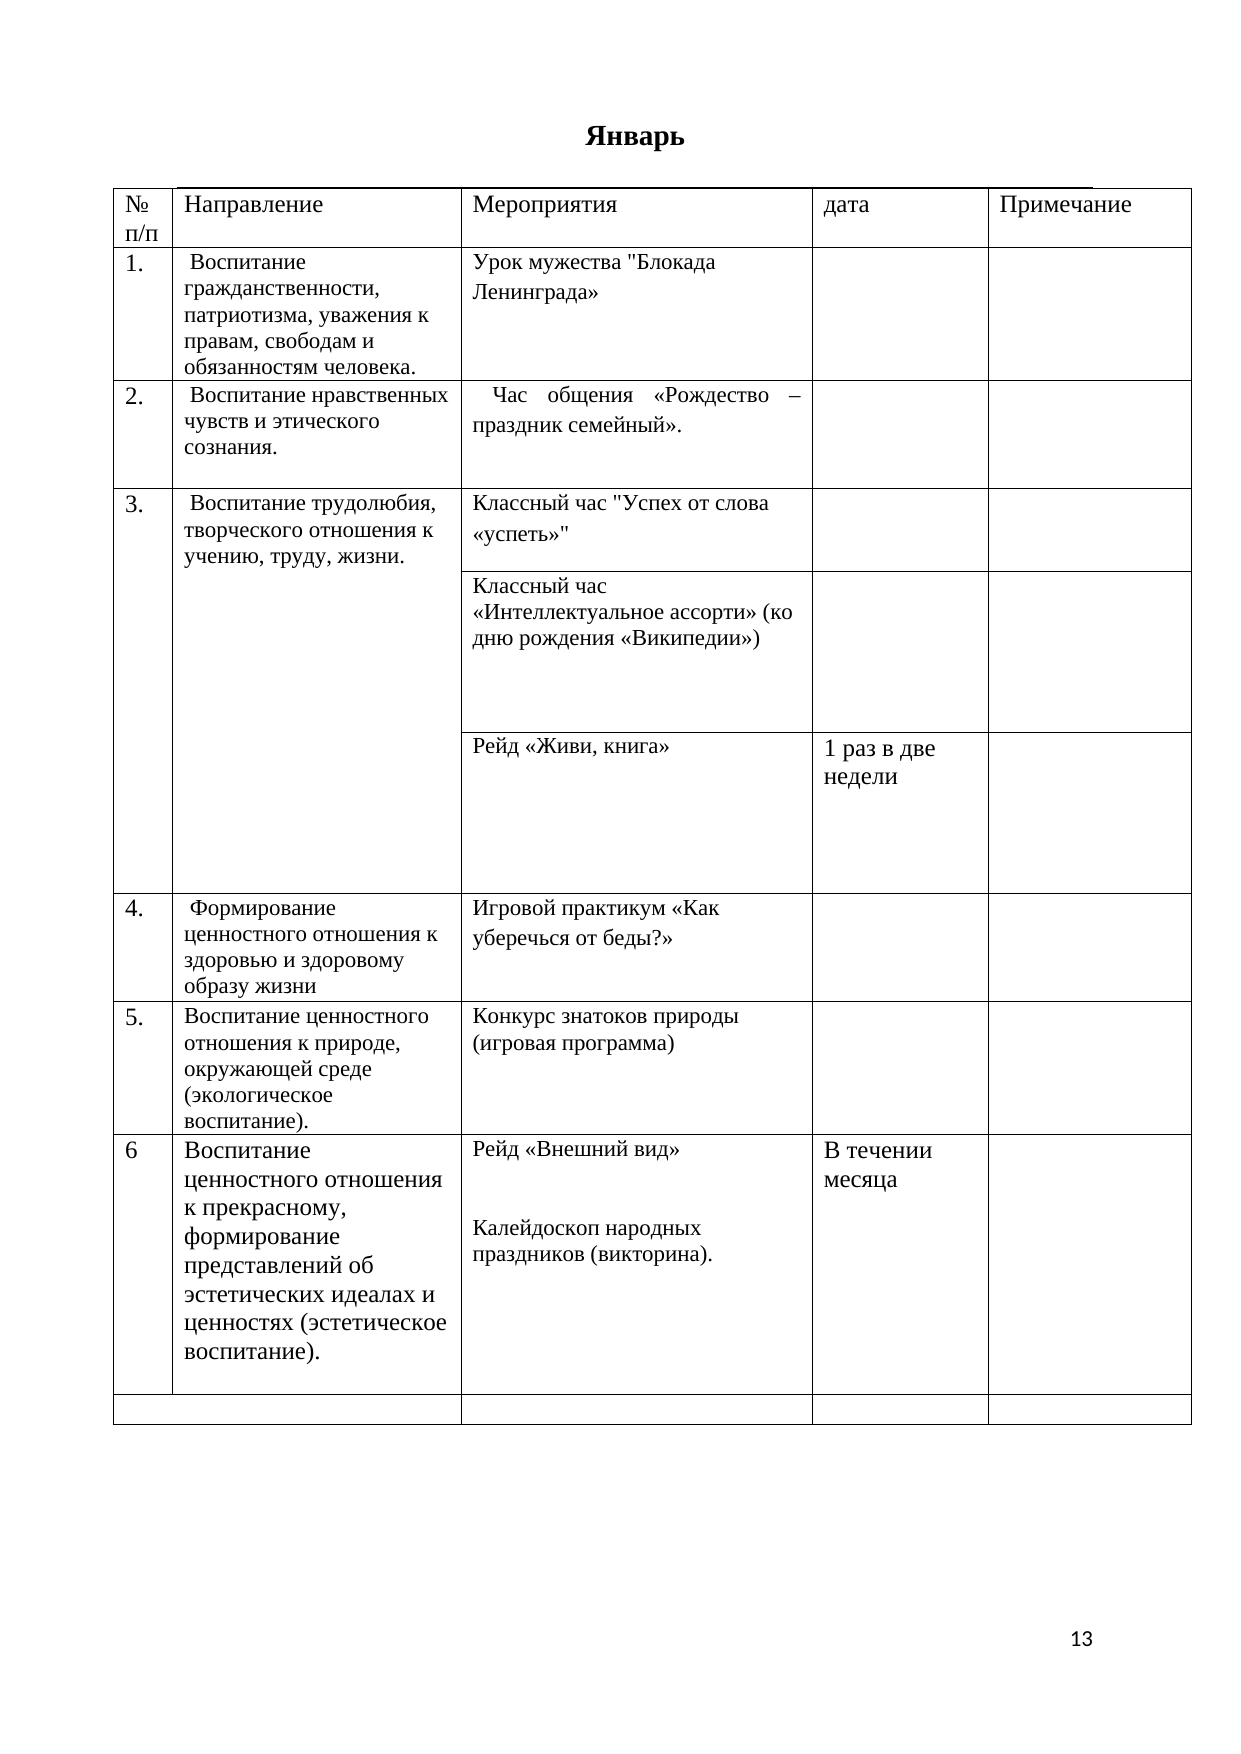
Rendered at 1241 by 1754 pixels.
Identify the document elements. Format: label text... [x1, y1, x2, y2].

table_cell [813, 572, 988, 732]
table_cell Рейд «Внешний вид» Калейдоскоп народных праздников (викторина). [462, 1135, 812, 1394]
table_cell 5. [114, 1002, 172, 1134]
table_header Примечание [989, 189, 1191, 247]
table_header Мероприятия [462, 189, 812, 247]
table_cell [989, 733, 1191, 892]
table_header дата [813, 189, 988, 247]
table_cell Воспитание нравственных чувств и этического сознания. [173, 381, 461, 488]
table_cell [989, 248, 1191, 380]
table_cell [114, 1395, 461, 1423]
table_cell Урок мужества "Блокада Ленинграда» [462, 248, 812, 380]
table_cell Конкурс знатоков природы (игровая программа) [462, 1002, 812, 1134]
table_cell [989, 381, 1191, 488]
table_cell В течении месяца [813, 1135, 988, 1394]
table_cell Воспитание трудолюбия, творческого отношения к учению, труду, жизни. [173, 489, 461, 892]
table_cell [813, 1002, 988, 1134]
table_header Направление [173, 189, 461, 247]
table_cell 3. [114, 489, 172, 892]
table_cell [989, 894, 1191, 1001]
table_cell [813, 1395, 988, 1423]
table_cell [813, 248, 988, 380]
table_cell Игровой практикум «Как уберечься от беды?» [462, 894, 812, 1001]
table_cell [813, 381, 988, 488]
table_header № п/п [114, 189, 172, 247]
table_cell [989, 1395, 1191, 1423]
table_cell 1. [114, 248, 172, 380]
table_cell [989, 1135, 1191, 1394]
table_cell 2. [114, 381, 172, 488]
table_cell 4. [114, 894, 172, 1001]
text Январь [177, 118, 1093, 152]
table_cell [989, 572, 1191, 732]
table_cell Классный час "Успех от слова «успеть»" [462, 489, 812, 571]
table_cell Воспитание ценностного отношения к природе, окружающей среде (экологическое воспитание). [173, 1002, 461, 1134]
table_cell 1 раз в две недели [813, 733, 988, 892]
table_cell [989, 489, 1191, 571]
table_cell Воспитание ценностного отношения к прекрасному, формирование представлений об эстетических идеалах и ценностях (эстетическое воспитание). [173, 1135, 461, 1394]
table_cell [989, 1002, 1191, 1134]
table_cell Формирование ценностного отношения к здоровью и здоровому образу жизни [173, 894, 461, 1001]
table_cell [813, 489, 988, 571]
table_cell 6 [114, 1135, 172, 1394]
table_cell Рейд «Живи, книга» [462, 733, 812, 892]
table_cell Воспитание гражданственности, патриотизма, уважения к правам, свободам и обязанностям человека. [173, 248, 461, 380]
table_cell [813, 894, 988, 1001]
table_cell Классный час «Интеллектуальное ассорти» (ко дню рождения «Википедии») [462, 572, 812, 732]
table_cell Час общения «Рождество – праздник семейный». [462, 381, 812, 488]
table_cell [462, 1395, 812, 1423]
